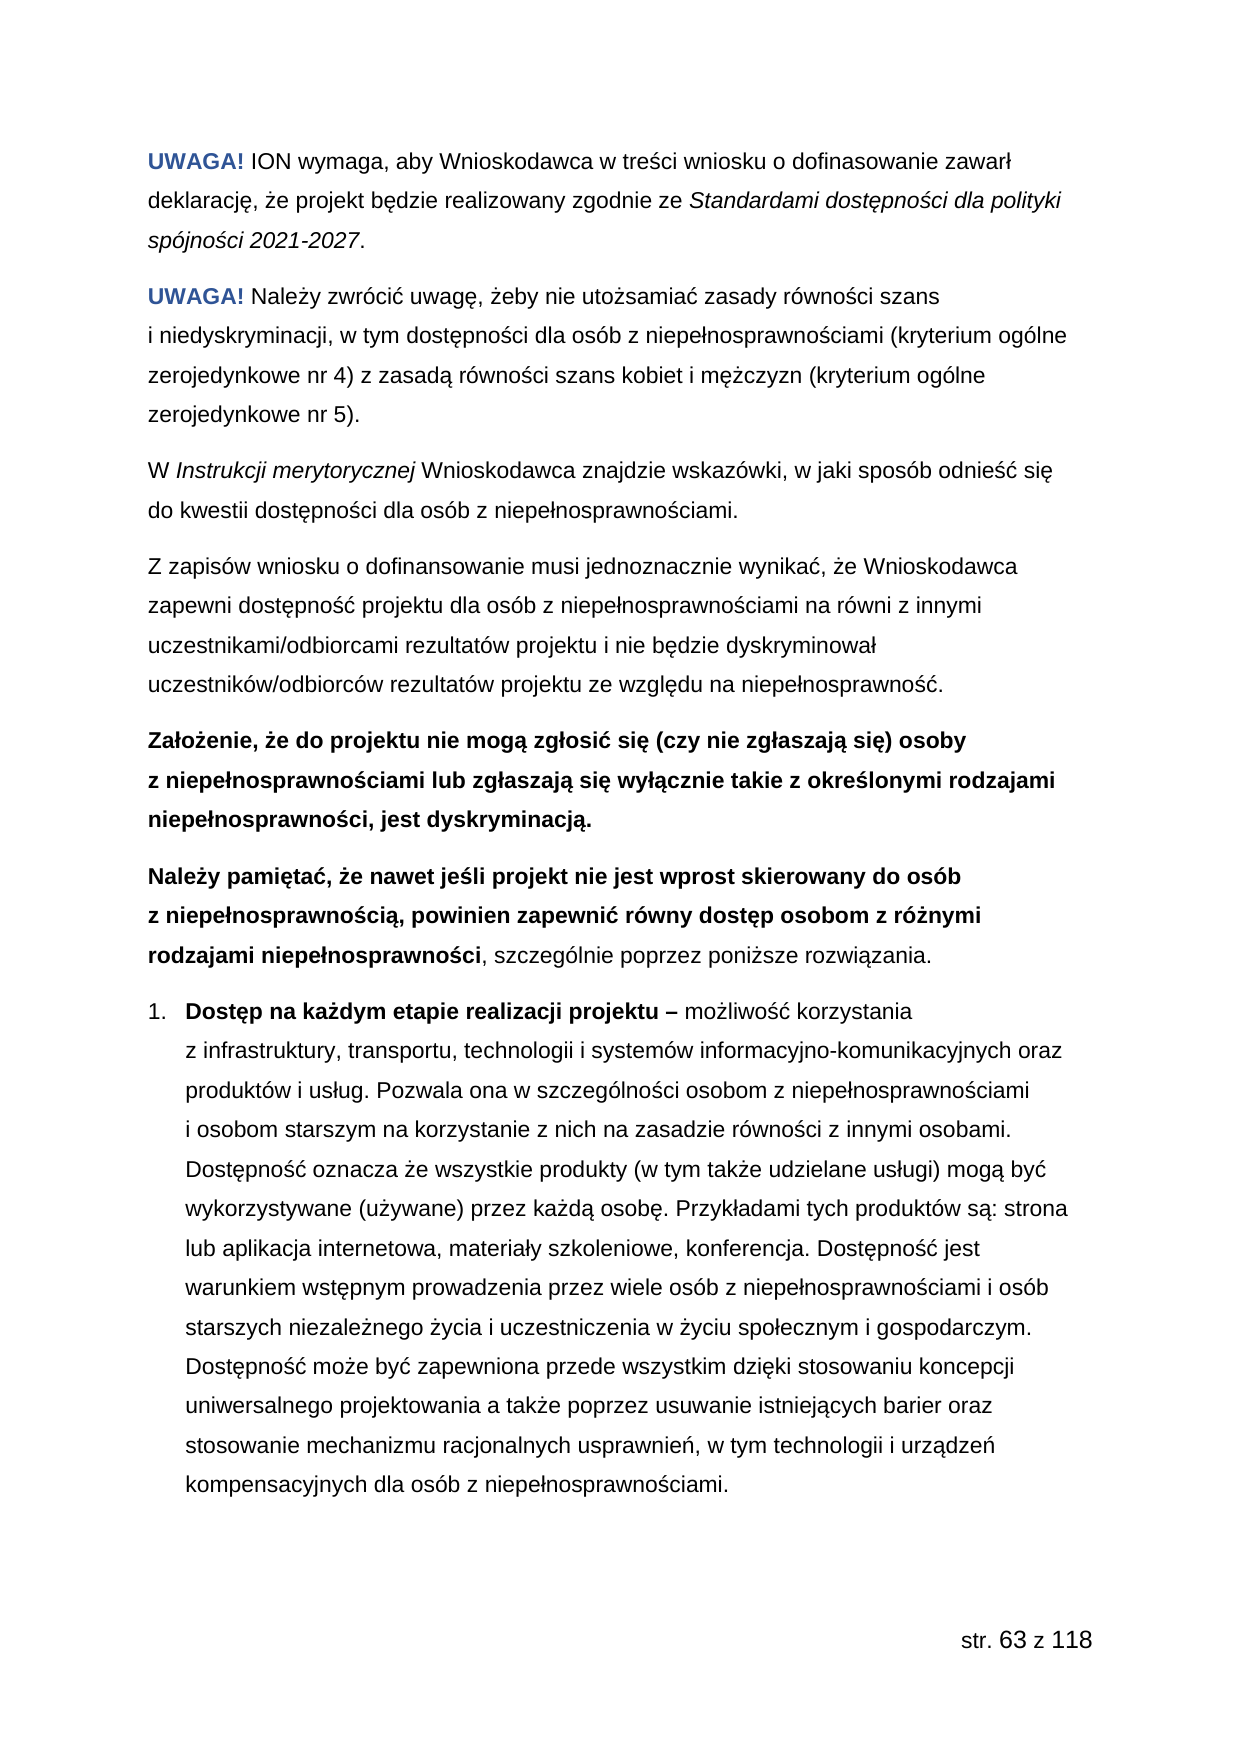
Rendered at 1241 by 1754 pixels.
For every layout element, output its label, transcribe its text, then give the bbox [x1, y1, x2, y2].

text Założenie, że do projektu nie mogą zgłosić się (czy nie zgłaszają się) osoby z niepełnosprawnościami lub zgłaszają się wyłącznie takie z określonymi rodzajami niepełnosprawności, jest dyskryminacją. [148, 727, 1093, 833]
text Należy pamiętać, że nawet jeśli projekt nie jest wprost skierowany do osób z niepełnosprawnością, powinien zapewnić równy dostęp osobom z różnymi rodzajami niepełnosprawności, szczególnie poprzez poniższe rozwiązania. [148, 863, 1093, 968]
list Dostęp na każdym etapie realizacji projektu – możliwość korzystania z infrastruktury, transportu, technologii i systemów informacyjno-komunikacyjnych oraz produktów i usług. Pozwala ona w szczególności osobom z niepełnosprawnościami i osobom starszym na korzystanie z nich na zasadzie równości z innymi osobami. Dostępność oznacza że wszystkie produkty (w tym także udzielane usługi) mogą być wykorzystywane (używane) przez każdą osobę. Przykładami tych produktów są: strona lub aplikacja internetowa, materiały szkoleniowe, konferencja. Dostępność jest warunkiem wstępnym prowadzenia przez wiele osób z niepełnosprawnościami i osób starszych niezależnego życia i uczestniczenia w życiu społecznym i gospodarczym. Dostępność może być zapewniona przede wszystkim dzięki stosowaniu koncepcji uniwersalnego projektowania a także poprzez usuwanie istniejących barier oraz stosowanie mechanizmu racjonalnych usprawnień, w tym technologii i urządzeń kompensacyjnych dla osób z niepełnosprawnościami. [148, 998, 1093, 1498]
text Z zapisów wniosku o dofinansowanie musi jednoznacznie wynikać, że Wnioskodawca zapewni dostępność projektu dla osób z niepełnosprawnościami na równi z innymi uczestnikami/odbiorcami rezultatów projektu i nie będzie dyskryminował uczestników/odbiorców rezultatów projektu ze względu na niepełnosprawność. [148, 553, 1093, 698]
text W Instrukcji merytorycznej Wnioskodawca znajdzie wskazówki, w jaki sposób odnieść się do kwestii dostępności dla osób z niepełnosprawnościami. [148, 457, 1093, 523]
text UWAGA! Należy zwrócić uwagę, żeby nie utożsamiać zasady równości szans i niedyskryminacji, w tym dostępności dla osób z niepełnosprawnościami (kryterium ogólne zerojedynkowe nr 4) z zasadą równości szans kobiet i mężczyzn (kryterium ogólne zerojedynkowe nr 5). [148, 283, 1093, 427]
text UWAGA! ION wymaga, aby Wnioskodawca w treści wniosku o dofinasowanie zawarł deklarację, że projekt będzie realizowany zgodnie ze Standardami dostępności dla polityki spójności 2021-2027. [148, 148, 1093, 253]
